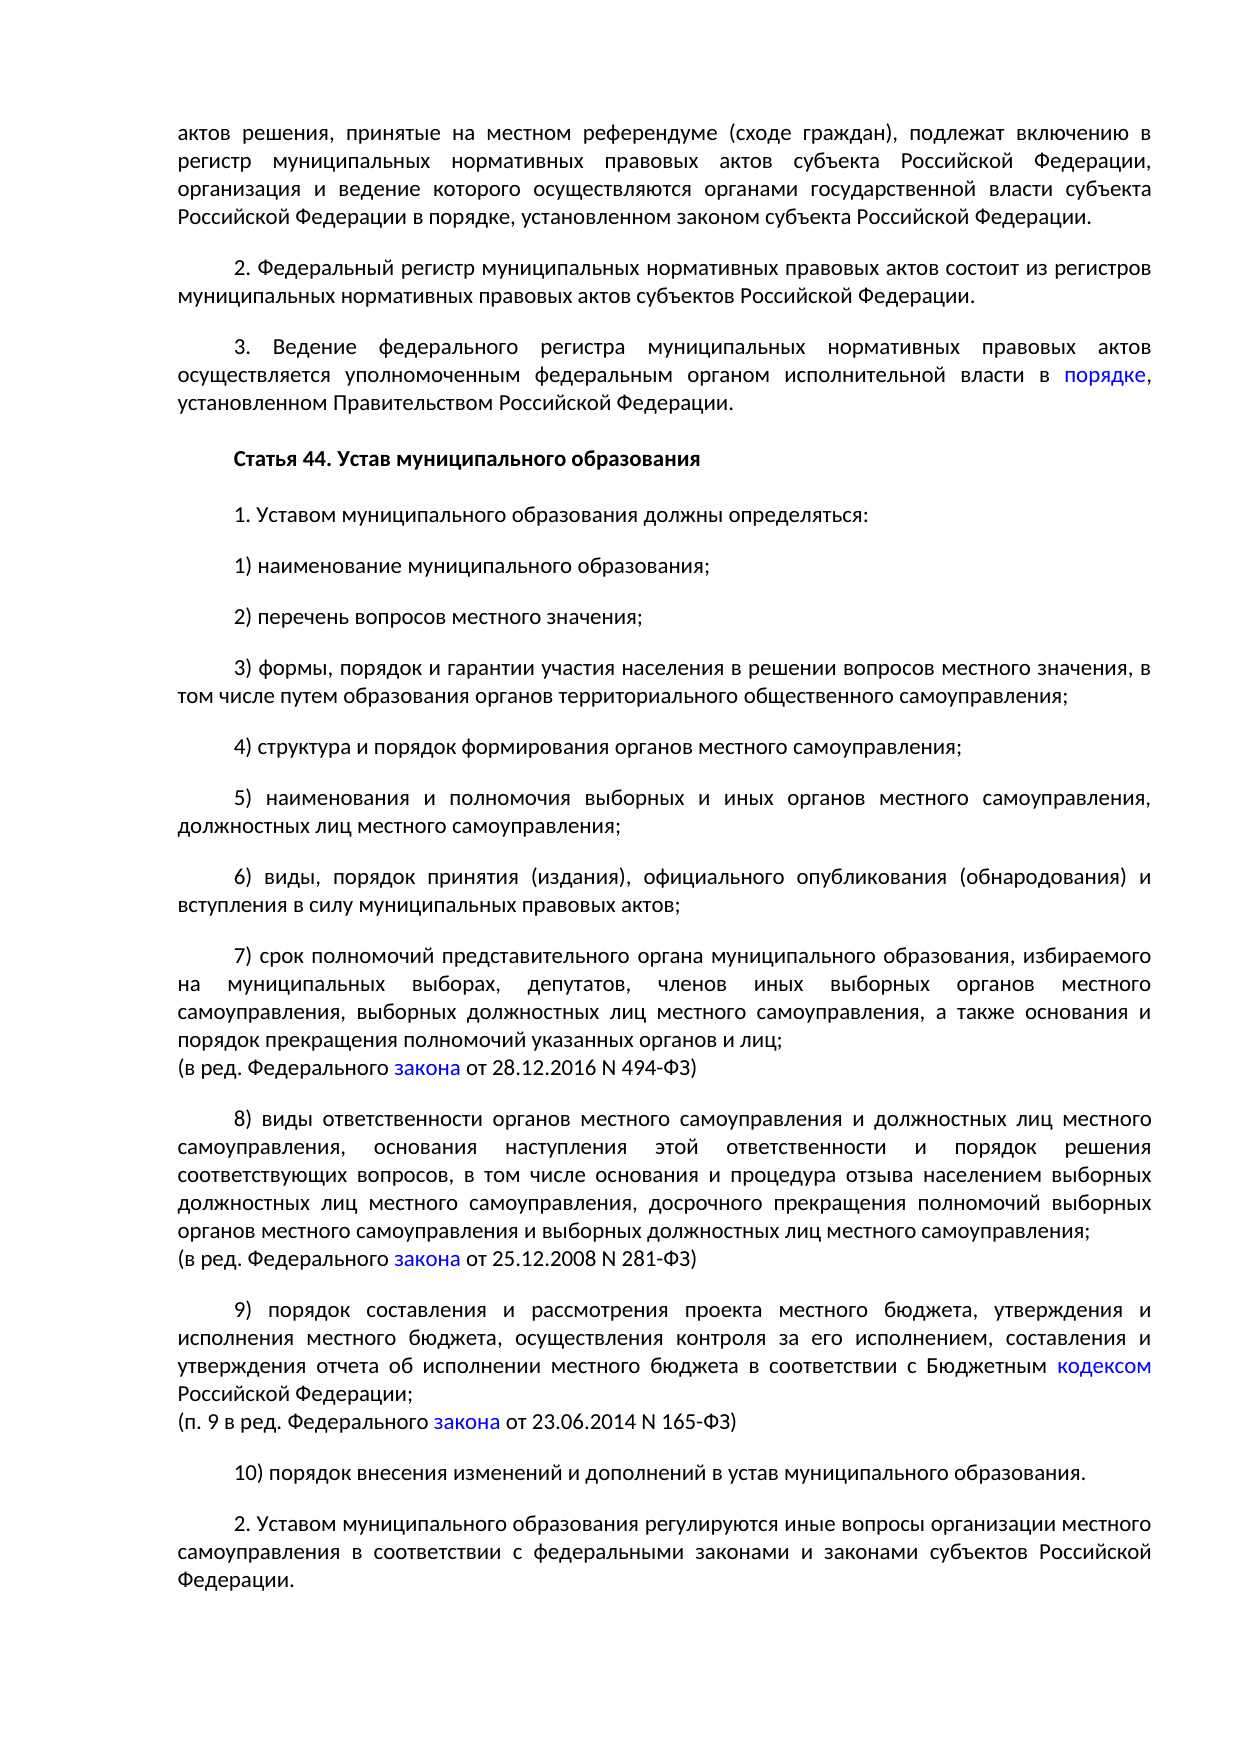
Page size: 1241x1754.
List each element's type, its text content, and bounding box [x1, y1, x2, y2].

text 10) порядок внесения изменений и дополнений в устав муниципального образования. [177, 1458, 1152, 1486]
text 7) срок полномочий представительного органа муниципального образования, избираемого на муниципальных выборах, депутатов, членов иных выборных органов местного самоуправления, выборных должностных лиц местного самоуправления, а также основания и порядок прекращения полномочий указанных органов и лиц; [177, 941, 1152, 1053]
text 3. Ведение федерального регистра муниципальных нормативных правовых актов осуществляется уполномоченным федеральным органом исполнительной власти в порядке, установленном Правительством Российской Федерации. [177, 332, 1152, 416]
text 2. Федеральный регистр муниципальных нормативных правовых актов состоит из регистров муниципальных нормативных правовых актов субъектов Российской Федерации. [177, 253, 1152, 309]
text 5) наименования и полномочия выборных и иных органов местного самоуправления, должностных лиц местного самоуправления; [177, 783, 1152, 839]
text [177, 118, 1152, 230]
text 1. Уставом муниципального образования должны определяться: [177, 500, 1152, 528]
text (в ред. Федерального закона от 25.12.2008 N 281-ФЗ) [177, 1244, 1152, 1272]
text (п. 9 в ред. Федерального закона от 23.06.2014 N 165-ФЗ) [177, 1407, 1152, 1435]
text 2) перечень вопросов местного значения; [177, 602, 1152, 630]
text 4) структура и порядок формирования органов местного самоуправления; [177, 732, 1152, 760]
text 6) виды, порядок принятия (издания), официального опубликования (обнародования) и вступления в силу муниципальных правовых актов; [177, 862, 1152, 918]
text 1) наименование муниципального образования; [177, 551, 1152, 579]
text 8) виды ответственности органов местного самоуправления и должностных лиц местного самоуправления, основания наступления этой ответственности и порядок решения соответствующих вопросов, в том числе основания и процедура отзыва населением выборных должностных лиц местного самоуправления, досрочного прекращения полномочий выборных органов местного самоуправления и выборных должностных лиц местного самоуправления; [177, 1104, 1152, 1244]
text 2. Уставом муниципального образования регулируются иные вопросы организации местного самоуправления в соответствии с федеральными законами и законами субъектов Российской Федерации. [177, 1509, 1152, 1593]
text (в ред. Федерального закона от 28.12.2016 N 494-ФЗ) [177, 1053, 1152, 1081]
text 3) формы, порядок и гарантии участия населения в решении вопросов местного значения, в том числе путем образования органов территориального общественного самоуправления; [177, 653, 1152, 709]
title Статья 44. Устав муниципального образования [177, 444, 1152, 472]
text 9) порядок составления и рассмотрения проекта местного бюджета, утверждения и исполнения местного бюджета, осуществления контроля за его исполнением, составления и утверждения отчета об исполнении местного бюджета в соответствии с Бюджетным кодексом Российской Федерации; [177, 1295, 1152, 1407]
